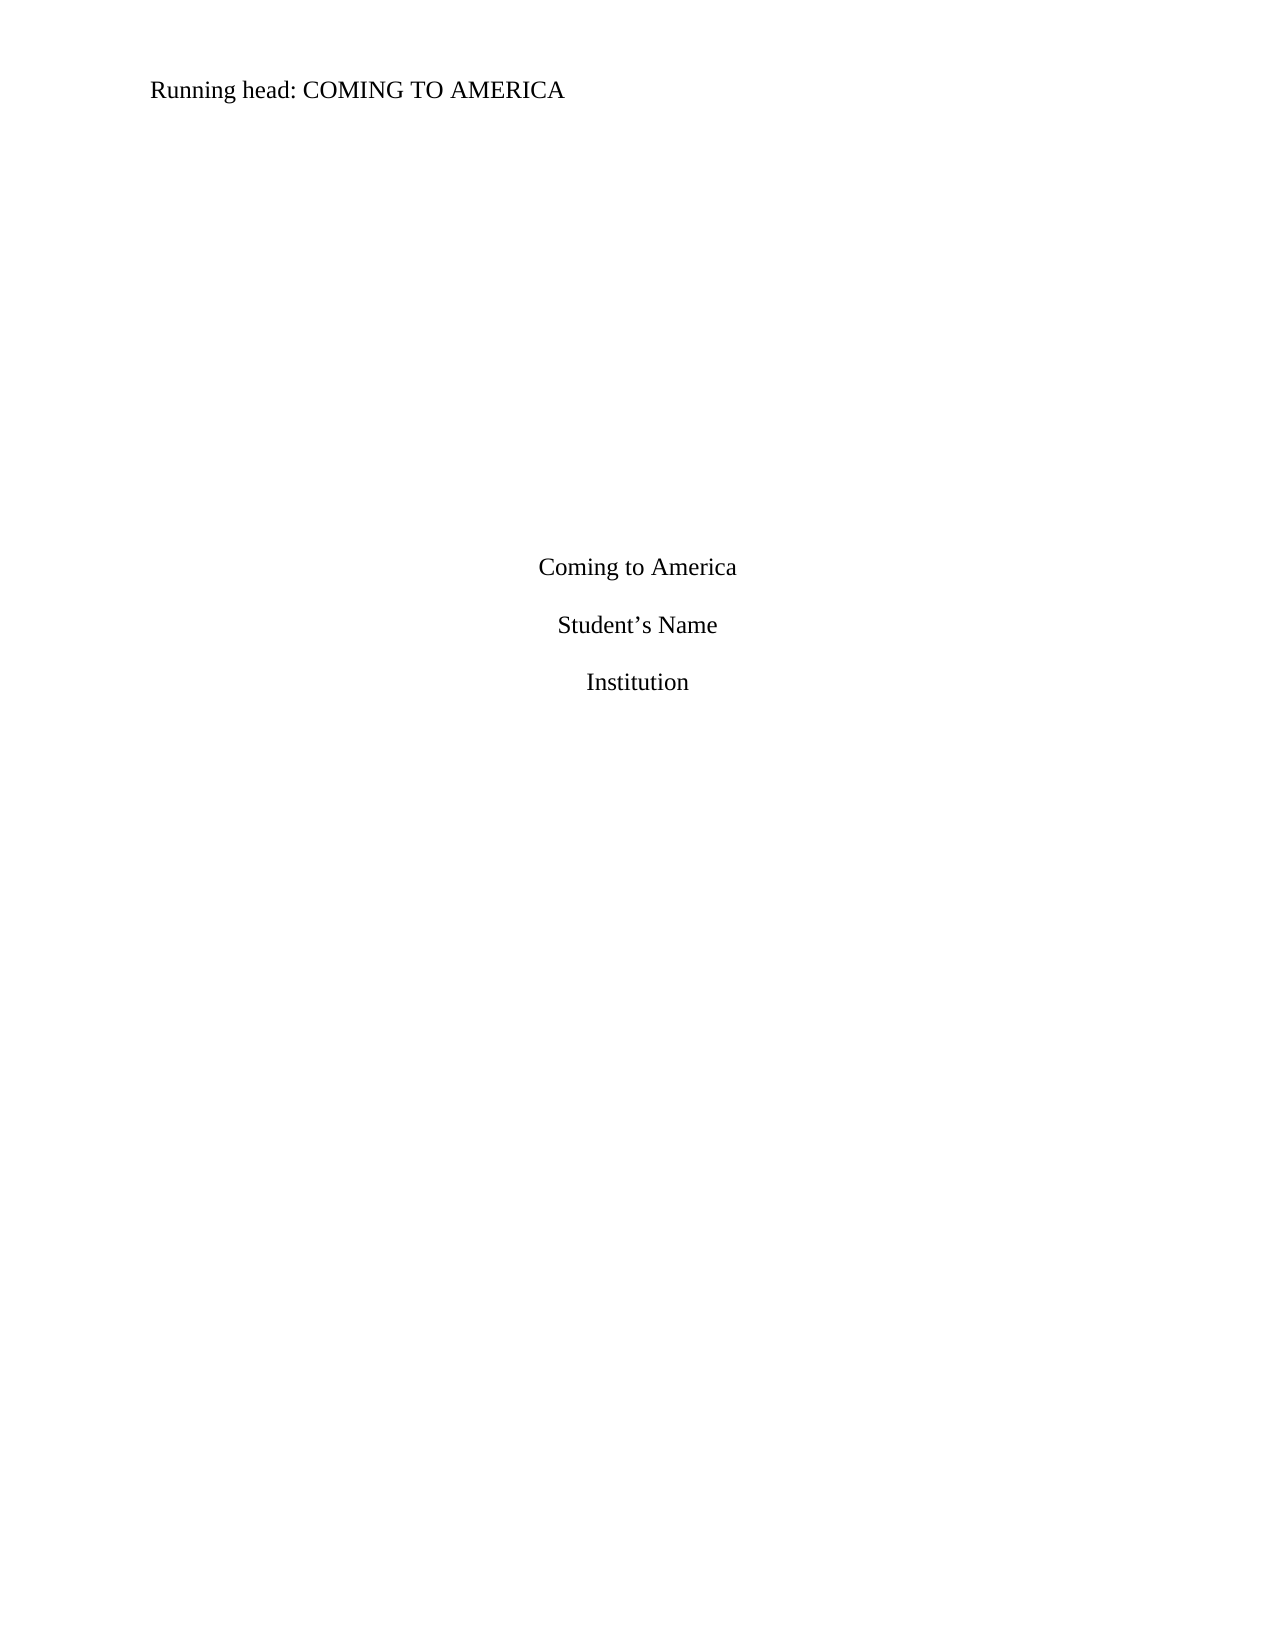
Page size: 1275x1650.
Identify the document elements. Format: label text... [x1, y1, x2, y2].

text Student’s Name [150, 610, 1125, 639]
text Institution [150, 667, 1125, 696]
text Coming to America [150, 552, 1125, 581]
